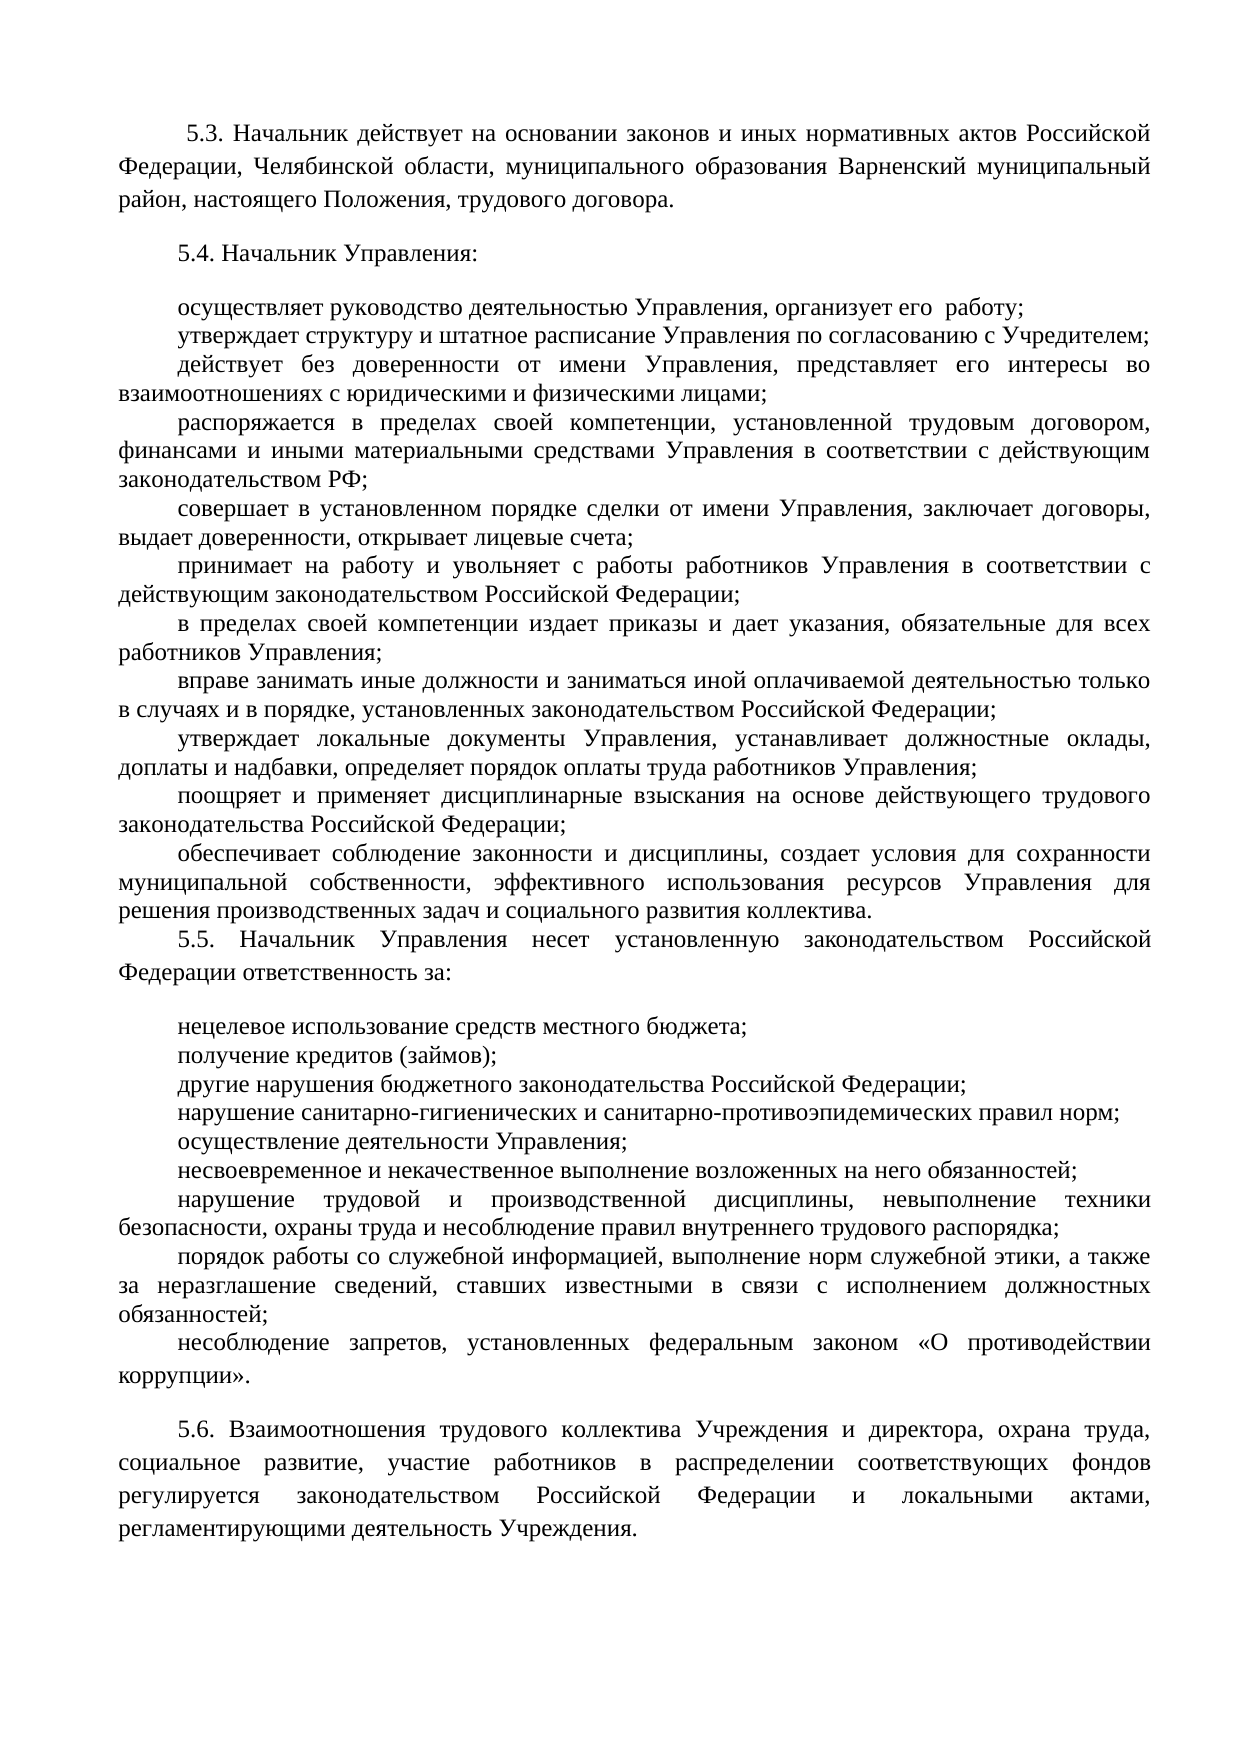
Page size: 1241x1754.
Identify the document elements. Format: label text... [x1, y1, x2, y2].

text утверждает локальные документы Управления, устанавливает должностные оклады, доплаты и надбавки, определяет порядок оплаты труда работников Управления; [118, 723, 1152, 781]
text другие нарушения бюджетного законодательства Российской Федерации; [118, 1069, 1152, 1097]
text порядок работы со служебной информацией, выполнение норм служебной этики, а также за неразглашение сведений, ставших известными в связи с исполнением должностных обязанностей; [118, 1241, 1152, 1327]
text обеспечивает соблюдение законности и дисциплины, создает условия для сохранности муниципальной собственности, эффективного использования ресурсов Управления для решения производственных задач и социального развития коллектива. [118, 838, 1152, 924]
text поощряет и применяет дисциплинарные взыскания на основе действующего трудового законодательства Российской Федерации; [118, 781, 1152, 838]
text нарушение трудовой и производственной дисциплины, невыполнение техники безопасности, охраны труда и несоблюдение правил внутреннего трудового распорядка; [118, 1184, 1152, 1241]
text 5.4. Начальник Управления: [118, 238, 1152, 267]
text распоряжается в пределах своей компетенции, установленной трудовым договором, финансами и иными материальными средствами Управления в соответствии с действующим законодательством РФ; [118, 407, 1152, 493]
text в пределах своей компетенции издает приказы и дает указания, обязательные для всех работников Управления; [118, 608, 1152, 666]
text нецелевое использование средств местного бюджета; [118, 1011, 1152, 1040]
text 5.5. Начальник Управления несет установленную законодательством Российской Федерации ответственность за: [118, 924, 1152, 986]
text совершает в установленном порядке сделки от имени Управления, заключает договоры, выдает доверенности, открывает лицевые счета; [118, 493, 1152, 551]
text получение кредитов (займов); [118, 1040, 1152, 1069]
text нарушение санитарно-гигиенических и санитарно-противоэпидемических правил норм; [118, 1097, 1152, 1126]
text 5.3. Начальник действует на основании законов и иных нормативных актов Российской Федерации, Челябинской области, муниципального образования Варненский муниципальный район, настоящего Положения, трудового договора. [118, 118, 1152, 213]
text осуществление деятельности Управления; [118, 1126, 1152, 1155]
text 5.6. Взаимоотношения трудового коллектива Учреждения и директора, охрана труда, социальное развитие, участие работников в распределении соответствующих фондов регулируется законодательством Российской Федерации и локальными актами, регламентирующими деятельность Учреждения. [118, 1414, 1152, 1542]
text вправе занимать иные должности и заниматься иной оплачиваемой деятельностью только в случаях и в порядке, установленных законодательством Российской Федерации; [118, 666, 1152, 723]
text несвоевременное и некачественное выполнение возложенных на него обязанностей; [118, 1155, 1152, 1184]
text осуществляет руководство деятельностью Управления, организует его работу; [118, 292, 1152, 321]
text принимает на работу и увольняет с работы работников Управления в соответствии с действующим законодательством Российской Федерации; [118, 551, 1152, 608]
text утверждает структуру и штатное расписание Управления по согласованию с Учредителем; [118, 321, 1152, 349]
text действует без доверенности от имени Управления, представляет его интересы во взаимоотношениях с юридическими и физическими лицами; [118, 349, 1152, 407]
text несоблюдение запретов, установленных федеральным законом «О противодействии коррупции». [118, 1327, 1152, 1389]
